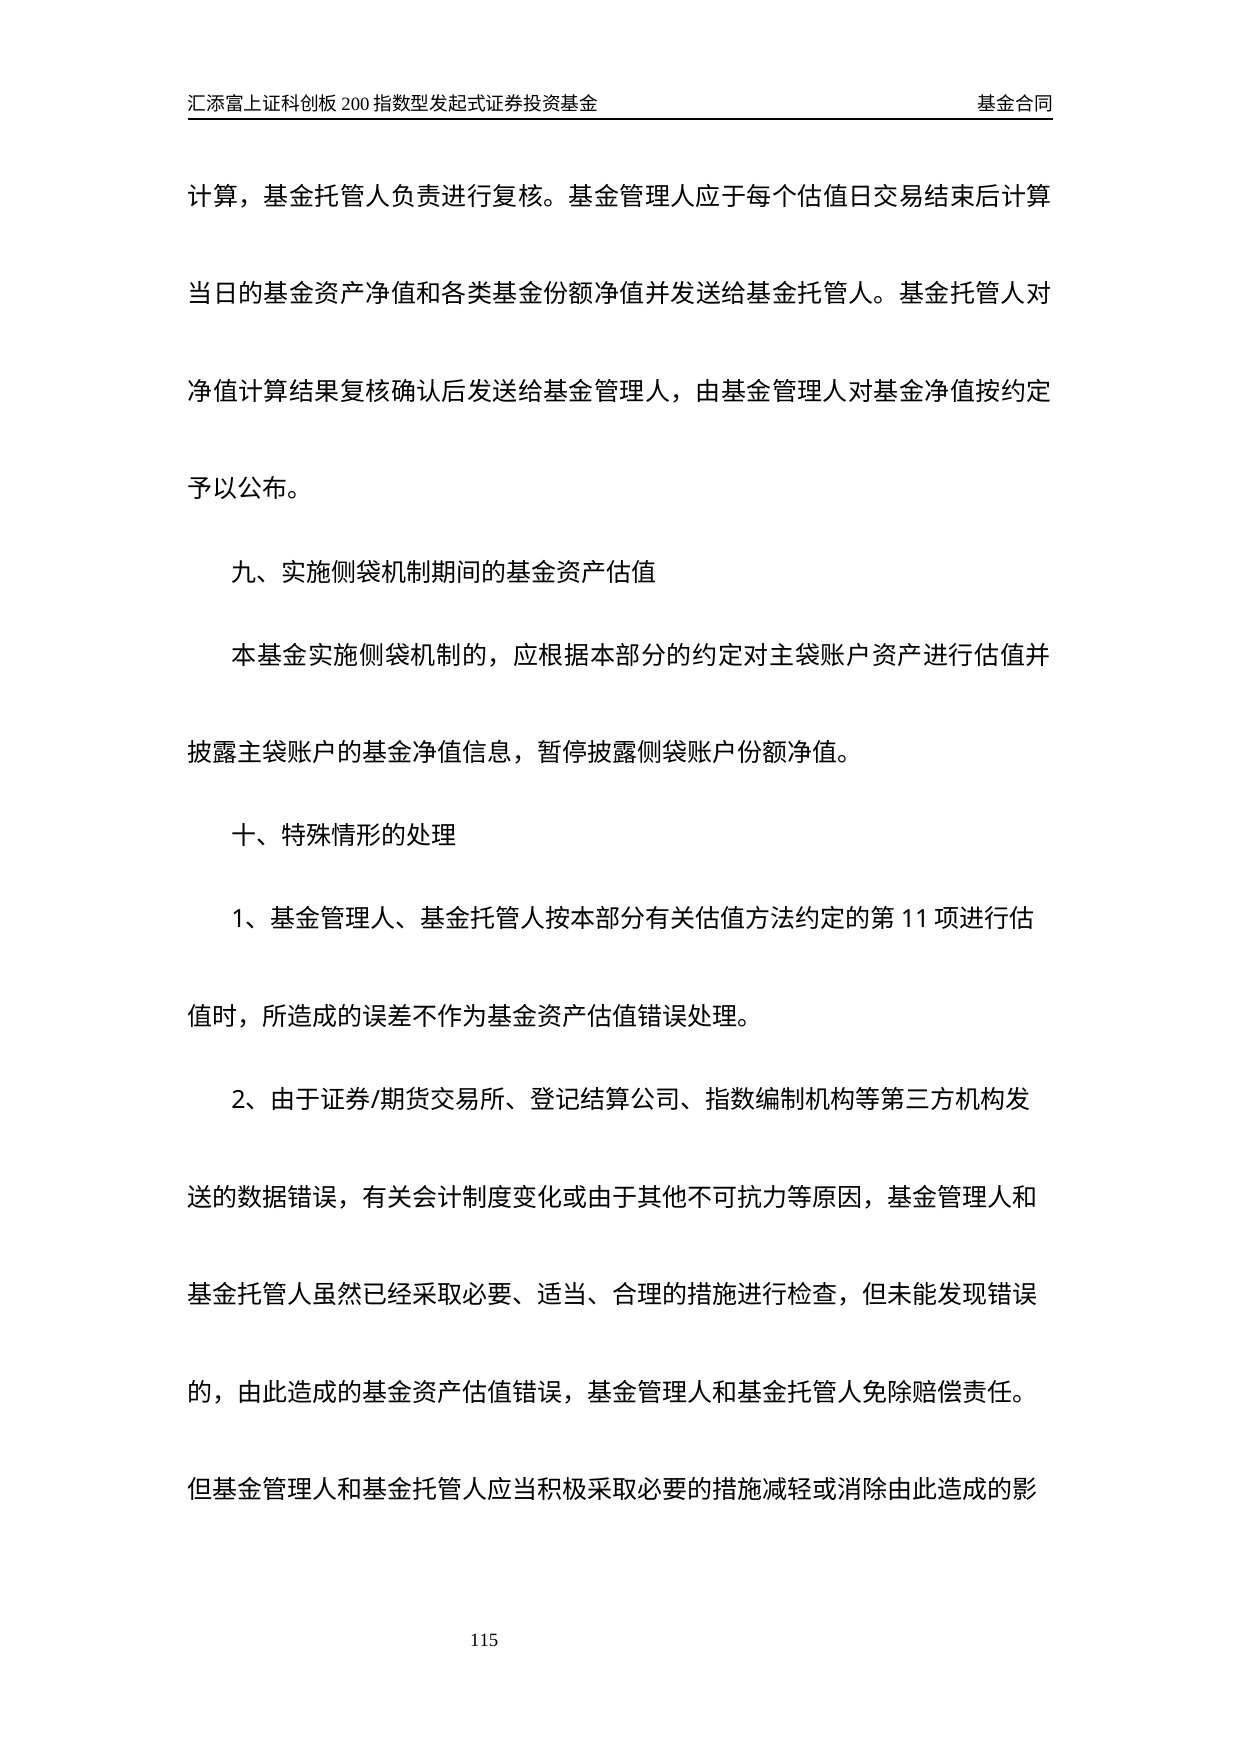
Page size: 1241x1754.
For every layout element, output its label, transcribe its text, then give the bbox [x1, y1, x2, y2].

text 本基金实施侧袋机制的，应根据本部分的约定对主袋账户资产进行估值并披露主袋账户的基金净值信息，暂停披露侧袋账户份额净值。 [187, 621, 1053, 783]
text 九、实施侧袋机制期间的基金资产估值 [187, 538, 1053, 603]
text 1、基金管理人、基金托管人按本部分有关估值方法约定的第11项进行估值时，所造成的误差不作为基金资产估值错误处理。 [187, 884, 1053, 1047]
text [187, 162, 1053, 519]
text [187, 1065, 1053, 1520]
text 十、特殊情形的处理 [187, 801, 1053, 866]
